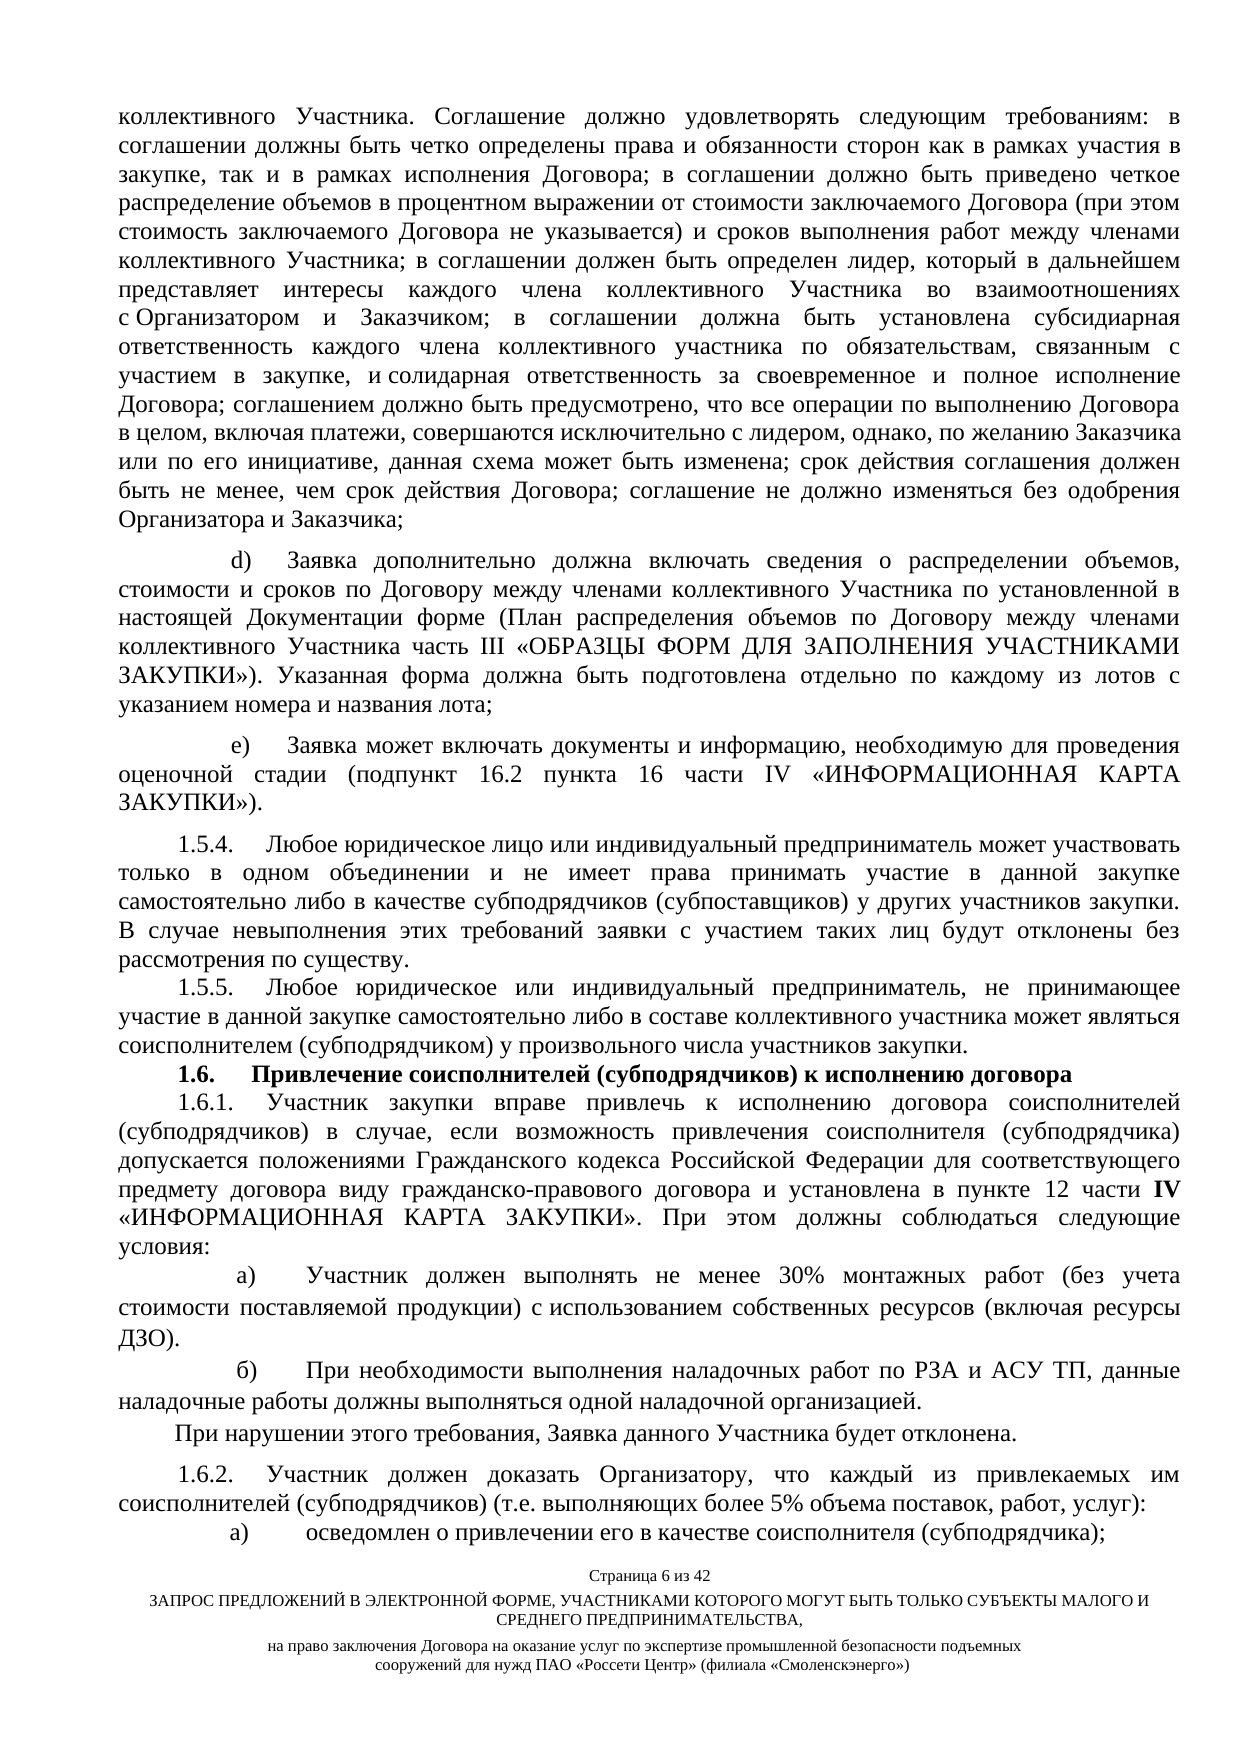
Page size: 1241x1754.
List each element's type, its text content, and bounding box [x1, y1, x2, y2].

subtitle Привлечение соисполнителей (субподрядчиков) к исполнению договора [118, 1059, 1181, 1087]
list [118, 101, 1181, 532]
list осведомлен о привлечении его в качестве соисполнителя (субподрядчика); [118, 1517, 1181, 1545]
list При необходимости выполнения наладочных работ по РЗА и АСУ ТП, данные наладочные работы должны выполняться одной наладочной организацией. [118, 1355, 1181, 1415]
list Участник должен выполнять не менее 30% монтажных работ (без учета стоимости поставляемой продукции) c использованием собственных ресурсов (включая ресурсы ДЗО). [118, 1260, 1181, 1352]
subtitle Участник закупки вправе привлечь к исполнению договора соисполнителей (субподрядчиков) в случае, если возможность привлечения соисполнителя (субподрядчика) допускается положениями Гражданского кодекса Российской Федерации для соответствующего предмету договора виду гражданско-правового договора и установлена в пункте 12 части IV «ИНФОРМАЦИОННАЯ КАРТА ЗАКУПКИ». При этом должны соблюдаться следующие условия: [118, 1087, 1181, 1260]
subtitle Любое юридическое или индивидуальный предприниматель, не принимающее участие в данной закупке самостоятельно либо в составе коллективного участника может являться соисполнителем (субподрядчиком) у произвольного числа участников закупки. [118, 972, 1181, 1059]
text При нарушении этого требования, Заявка данного Участника будет отклонена. [174, 1418, 1181, 1447]
subtitle Участник должен доказать Организатору, что каждый из привлекаемых им соисполнителей (субподрядчиков) (т.е. выполняющих более 5% объема поставок, работ, услуг): [118, 1459, 1181, 1517]
list Заявка может включать документы и информацию, необходимую для проведения оценочной стадии (подпункт 16.2 пункта 16 части IV «ИНФОРМАЦИОННАЯ КАРТА ЗАКУПКИ»). [118, 730, 1181, 816]
list Заявка дополнительно должна включать сведения о распределении объемов, стоимости и сроков по Договору между членами коллективного Участника по установленной в настоящей Документации форме (План распределения объемов по Договору между членами коллективного Участника часть III «ОБРАЗЦЫ ФОРМ ДЛЯ ЗАПОЛНЕНИЯ УЧАСТНИКАМИ ЗАКУПКИ»). Указанная форма должна быть подготовлена отдельно по каждому из лотов с указанием номера и названия лота; [118, 545, 1181, 717]
subtitle Любое юридическое лицо или индивидуальный предприниматель может участвовать только в одном объединении и не имеет права принимать участие в данной закупке самостоятельно либо в качестве субподрядчиков (субпоставщиков) у других участников закупки. В случае невыполнения этих требований заявки с участием таких лиц будут отклонены без рассмотрения по существу. [118, 829, 1181, 972]
